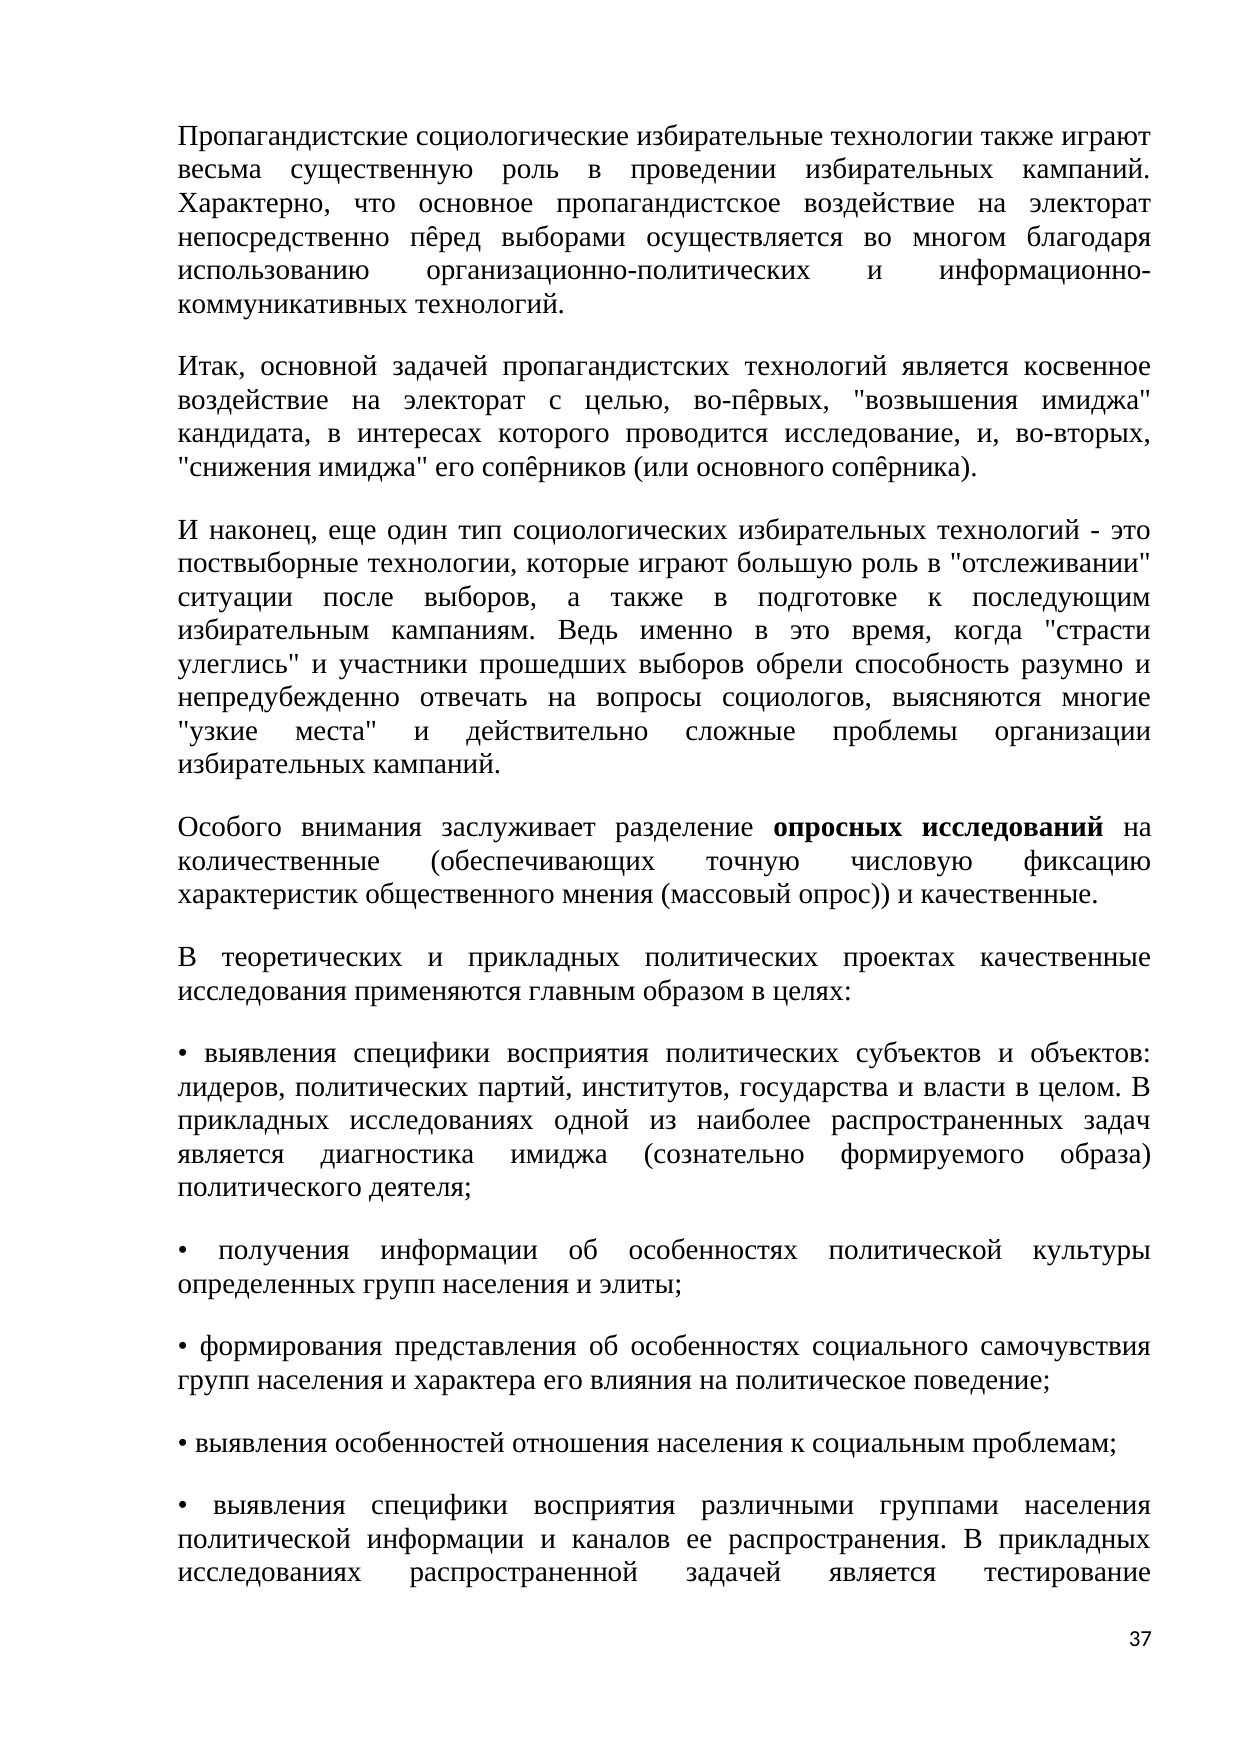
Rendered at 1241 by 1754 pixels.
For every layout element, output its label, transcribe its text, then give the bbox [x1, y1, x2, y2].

text В теоретических и прикладных политических проектах качественные исследования применяются главным образом в целях: [177, 939, 1152, 1006]
text Итак, основной задачей пропагандистских технологий является косвенное воздействие на электорат с целью, во-ᴨȇрвых, "возвышения имиджа" кандидата, в интересах которого проводится исследование, и, во-вторых, "снижения имиджа" его соᴨȇрников (или основного соᴨȇрника). [177, 348, 1152, 483]
text • получения информации об особенностях политической культуры определенных групп населения и элиты; [177, 1232, 1152, 1299]
text • формирования представления об особенностях социального самочувствия групп населения и характера его влияния на политическое поведение; [177, 1328, 1152, 1396]
text • выявления специфики восприятия политических субъектов и объектов: лидеров, политических партий, институтов, государства и власти в целом. В прикладных исследованиях одной из наиболее распространенных задач является диагностика имиджа (сознательно формируемого образа) политического деятеля; [177, 1035, 1152, 1203]
text • выявления особенностей отношения населения к социальным проблемам; [177, 1425, 1152, 1458]
text Особого внимания заслуживает разделение опросных исследований на количественные (обеспечивающих точную числовую фиксацию характеристик общественного мнения (массовый опрос)) и качественные. [177, 809, 1152, 910]
text И наконец, еще один тип социологических избирательных технологий - это поствыборные технологии, которые играют большую роль в "отслеживании" ситуации после выборов, а также в подготовке к последующим избирательным кампаниям. Ведь именно в это время, когда "страсти улеглись" и участники прошедших выборов обрели способность разумно и непредубежденно отвечать на вопросы социологов, выясняются многие "узкие места" и действительно сложные проблемы организации избирательных кампаний. [177, 512, 1152, 780]
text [177, 1487, 1152, 1588]
text Пропагандистские социологические избирательные технологии также играют весьма существенную роль в проведении избирательных кампаний. Характерно, что основное пропагандистское воздействие на электорат непосредственно ᴨȇред выборами осуществляется во многом благодаря использованию организационно-политических и информационно-коммуникативных технологий. [177, 118, 1152, 319]
